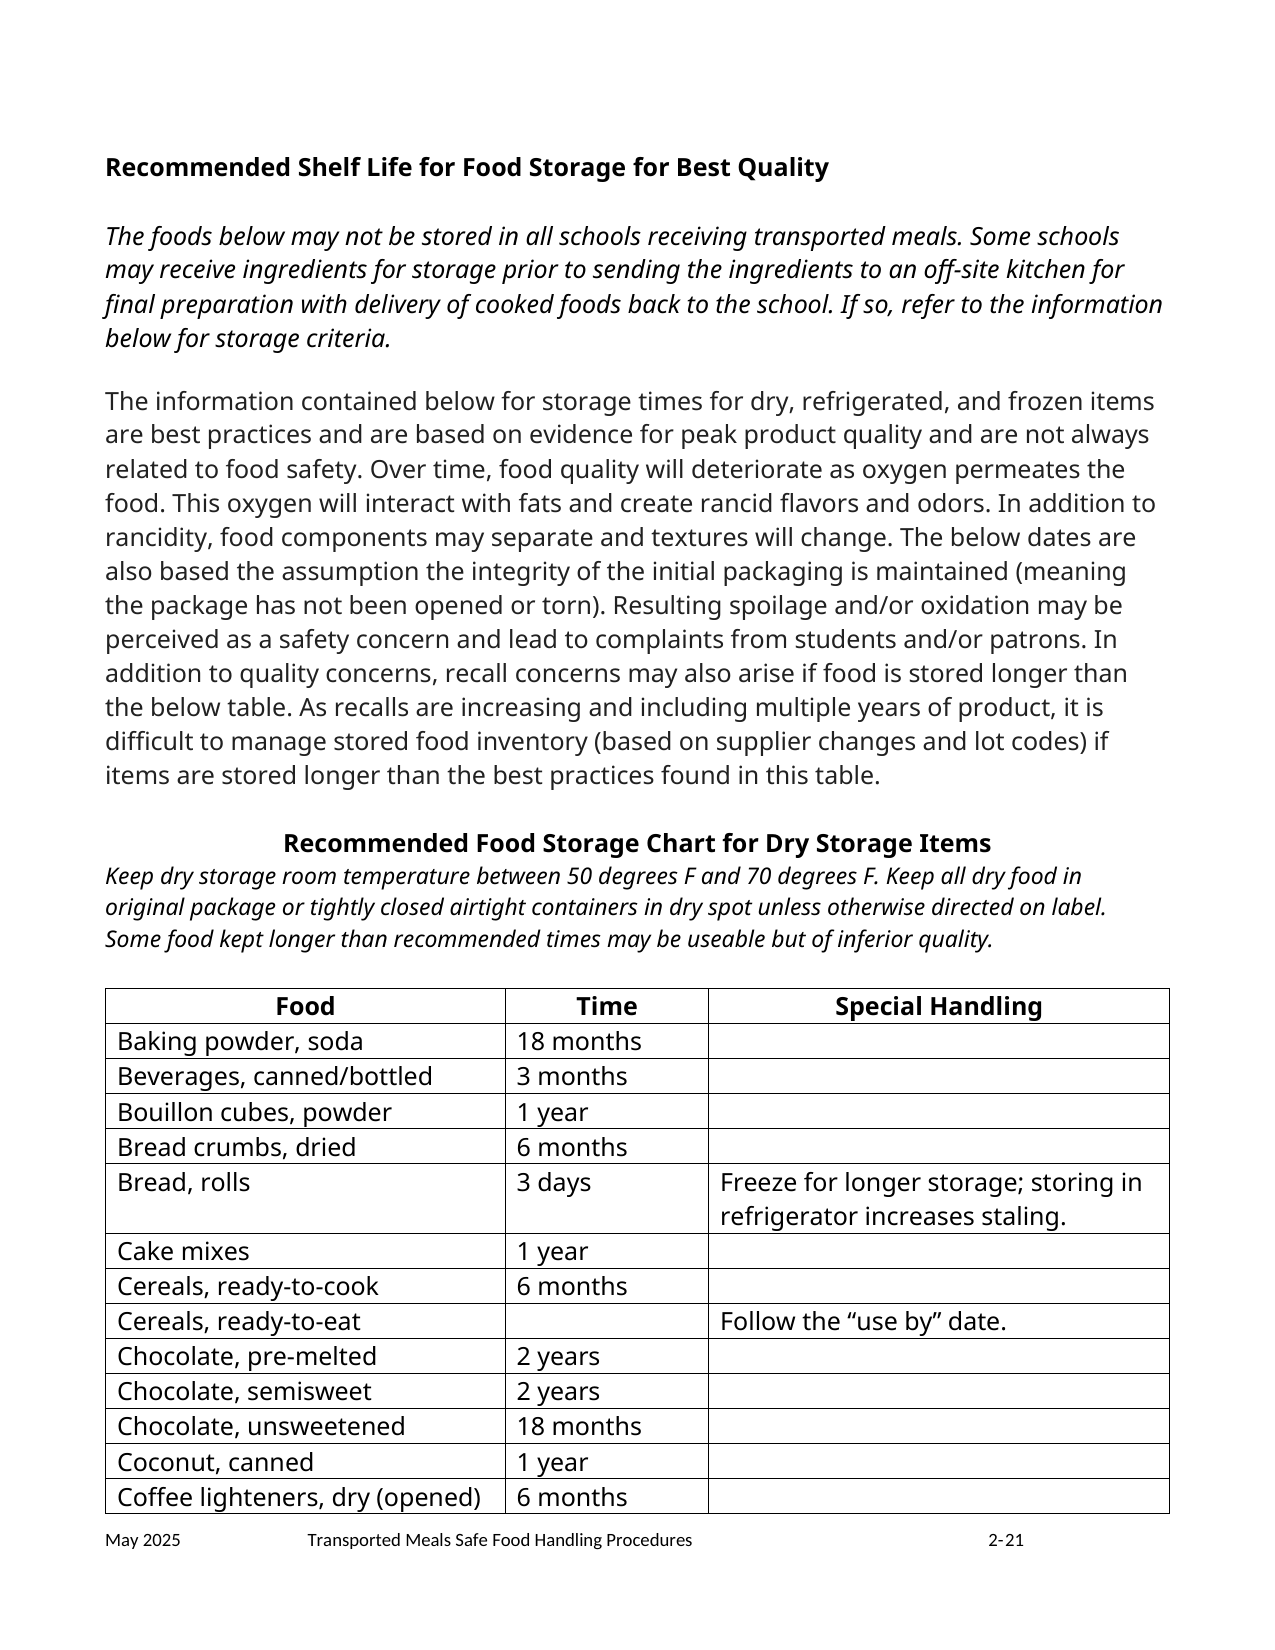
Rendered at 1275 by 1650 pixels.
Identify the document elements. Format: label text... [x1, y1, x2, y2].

table_header Special Handling [709, 989, 1169, 1023]
table_cell 6 months [506, 1269, 708, 1303]
table_cell 6 months [506, 1129, 708, 1163]
table_cell [709, 1129, 1169, 1163]
table_cell Bread, rolls [106, 1164, 505, 1232]
table_cell 3 days [506, 1164, 708, 1232]
table_cell [709, 1479, 1169, 1513]
table_cell Cereals, ready-to-cook [106, 1269, 505, 1303]
table_cell [709, 1269, 1169, 1303]
table_cell [709, 1094, 1169, 1128]
table_cell Chocolate, unsweetened [106, 1409, 505, 1443]
table_cell 1 year [506, 1234, 708, 1268]
text Recommended Food Storage Chart for Dry Storage Items [105, 826, 1170, 860]
table_cell [709, 1374, 1169, 1408]
table_cell Follow the “use by” date. [709, 1304, 1169, 1338]
table_cell Bouillon cubes, powder [106, 1094, 505, 1128]
table_cell Bread crumbs, dried [106, 1129, 505, 1163]
text The information contained below for storage times for dry, refrigerated, and frozen items are best practices and are based on evidence for peak product quality and are not always related to food safety. Over time, food quality will deteriorate as oxygen permeates the food. This oxygen will interact with fats and create rancid flavors and odors. In addition to rancidity, food components may separate and textures will change. The below dates are also based the assumption the integrity of the initial packaging is maintained (meaning the package has not been opened or torn). Resulting spoilage and/or oxidation may be perceived as a safety concern and lead to complaints from students and/or patrons. In addition to quality concerns, recall concerns may also arise if food is stored longer than the below table. As recalls are increasing and including multiple years of product, it is difficult to manage stored food inventory (based on supplier changes and lot codes) if items are stored longer than the best practices found in this table. [105, 383, 1170, 792]
table_cell Chocolate, semisweet [106, 1374, 505, 1408]
table_cell [709, 1024, 1169, 1058]
table_cell 18 months [506, 1024, 708, 1058]
table_cell 6 months [506, 1479, 708, 1513]
table_cell 2 years [506, 1374, 708, 1408]
table_cell Cereals, ready-to-eat [106, 1304, 505, 1338]
table_header Time [506, 989, 708, 1023]
table_cell [709, 1059, 1169, 1093]
table_cell 3 months [506, 1059, 708, 1093]
table_cell 2 years [506, 1339, 708, 1373]
table_cell Coffee lighteners, dry (opened) [106, 1479, 505, 1513]
text Keep dry storage room temperature between 50 degrees F and 70 degrees F. Keep all dry food in original package or tightly closed airtight containers in dry spot unless otherwise directed on label. Some food kept longer than recommended times may be useable but of inferior quality. [105, 860, 1170, 954]
table_cell [709, 1409, 1169, 1443]
table_cell Chocolate, pre-melted [106, 1339, 505, 1373]
table_cell 18 months [506, 1409, 708, 1443]
table_cell [709, 1234, 1169, 1268]
subtitle Recommended Shelf Life for Food Storage for Best Quality [105, 150, 1170, 184]
table_cell Cake mixes [106, 1234, 505, 1268]
table_cell [506, 1304, 708, 1338]
table_cell Freeze for longer storage; storing in refrigerator increases staling. [709, 1164, 1169, 1232]
table_cell Beverages, canned/bottled [106, 1059, 505, 1093]
table_cell 1 year [506, 1094, 708, 1128]
table_cell Coconut, canned [106, 1444, 505, 1478]
table_cell [709, 1339, 1169, 1373]
text The foods below may not be stored in all schools receiving transported meals. Some schools may receive ingredients for storage prior to sending the ingredients to an off-site kitchen for final preparation with delivery of cooked foods back to the school. If so, refer to the information below for storage criteria. [105, 218, 1170, 354]
table_cell [709, 1444, 1169, 1478]
table_header Food [106, 989, 505, 1023]
table_cell Baking powder, soda [106, 1024, 505, 1058]
table_cell 1 year [506, 1444, 708, 1478]
